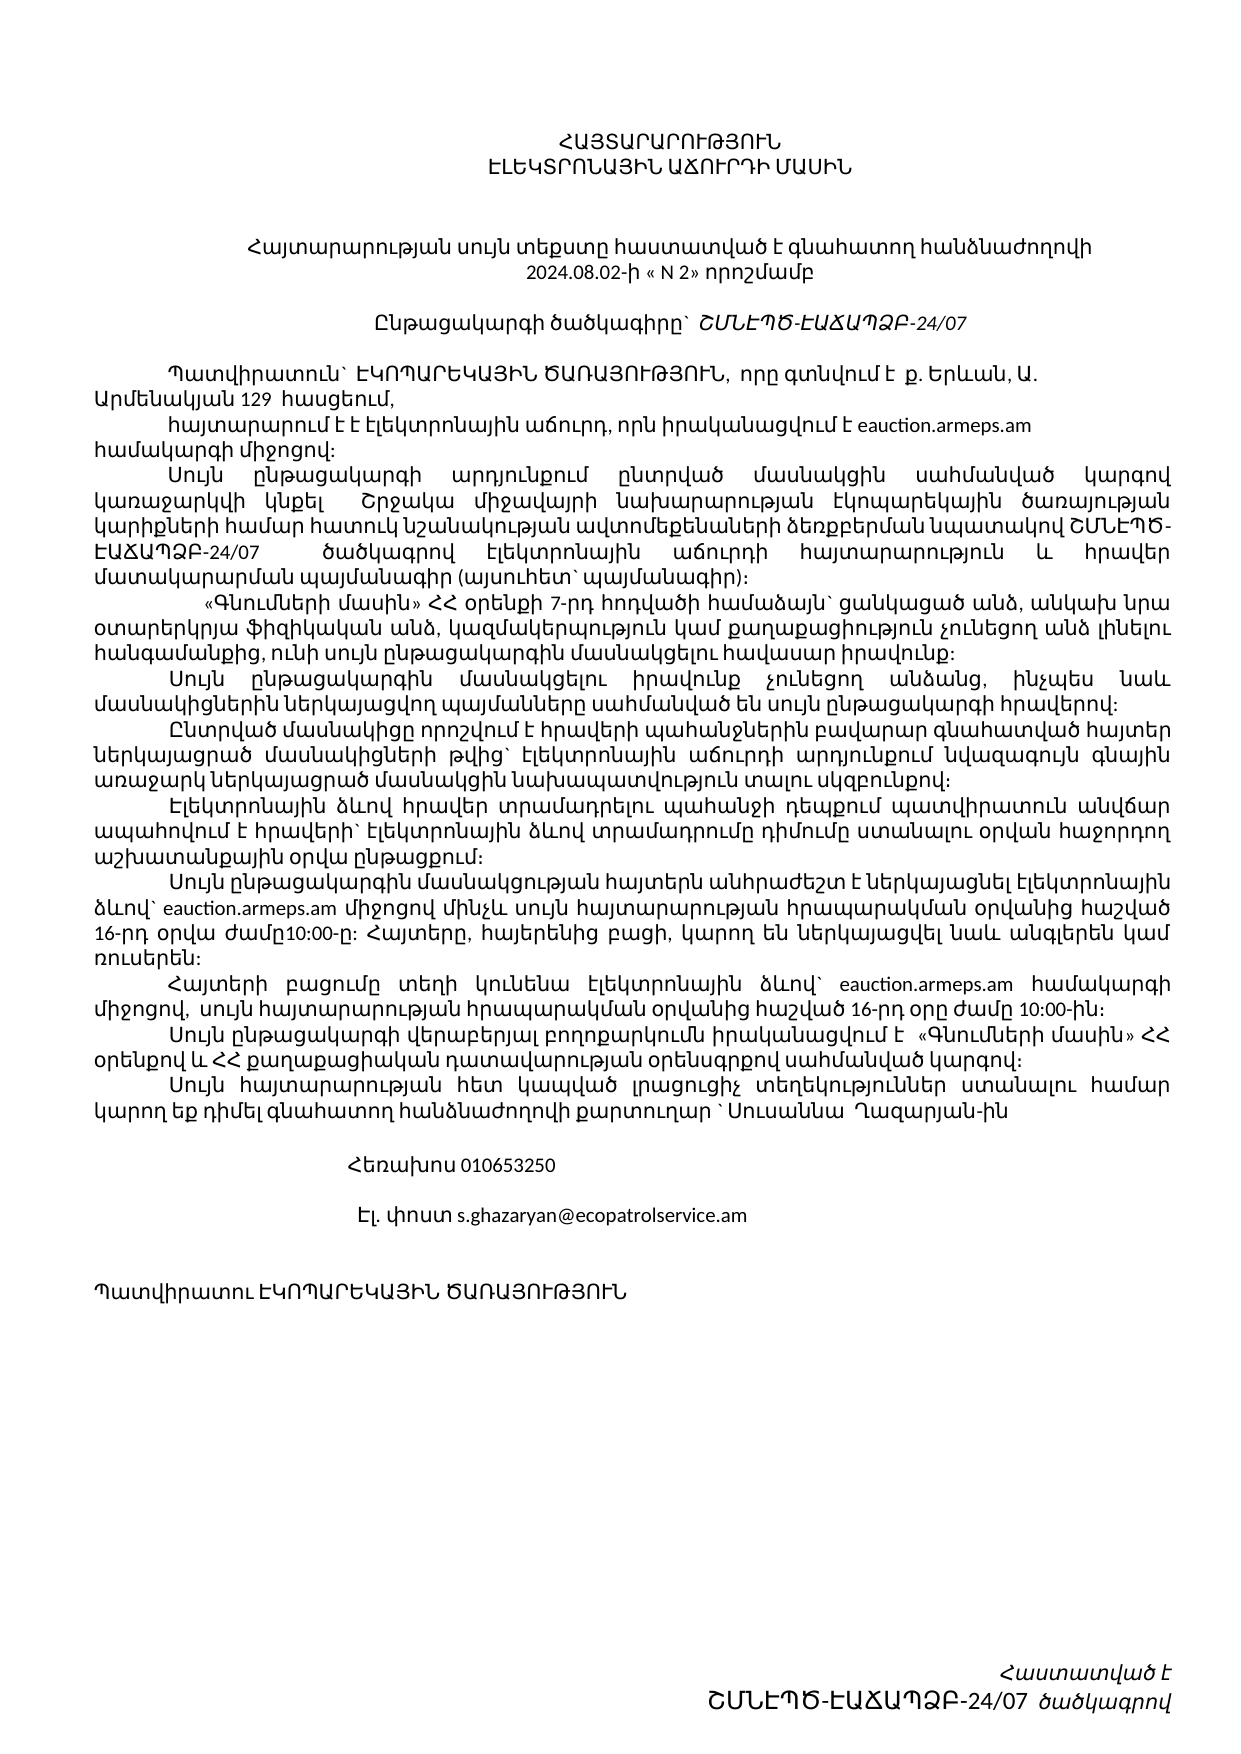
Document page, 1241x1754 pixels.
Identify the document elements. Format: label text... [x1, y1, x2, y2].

text ԷԼԵԿՏՐՈՆԱՅԻՆ ԱՃՈՒՐԴԻ ՄԱՍԻՆ [94, 154, 1171, 180]
text Հեռախոս 010653250 [94, 1152, 1171, 1177]
text Սույն ընթացակարգին մասնակցելու իրավունք չունեցող անձանց, ինչպես նաև մասնակիցներին ներկայացվող պայմանները սահմանված են սույն ընթացակարգի հրավերով: [94, 666, 1171, 717]
text Ընտրված մասնակիցը որոշվում է հրավերի պահանջներին բավարար գնահատված հայտեր ներկայացրած մասնակիցների թվից` էլեկտրոնային աճուրդի արդյունքում նվազագույն գնային առաջարկ ներկայացրած մասնակցին նախապատվություն տալու սկզբունքով։ [94, 717, 1171, 793]
text ՀԱՅՏԱՐԱՐՈՒԹՅՈՒՆ [94, 129, 1171, 154]
text Պատվիրատու ԷԿՈՊԱՐԵԿԱՅԻՆ ԾԱՌԱՅՈՒԹՅՈՒՆ [94, 1279, 1171, 1304]
text Սույն ընթացակարգի արդյունքում ընտրված մասնակցին սահմանված կարգով կառաջարկվի կնքել Շրջակա միջավայրի նախարարության էկոպարեկային ծառայության կարիքների համար հատուկ նշանակության ավտոմեքենաների ձեռքբերման նպատակով ՇՄՆԷՊԾ-ԷԱՃԱՊՁԲ-24/07 ծածկագրով էլեկտրոնային աճուրդի հայտարարություն և հրավեր մատակարարման պայմանագիր (այսուհետ` պայմանագիր)։ [94, 463, 1171, 590]
text Հաստատված է [94, 1660, 1171, 1685]
text Հայտարարության սույն տեքստը հաստատված է գնահատող հանձնաժողովի [94, 234, 1171, 259]
text Սույն ընթացակարգին մասնակցության հայտերն անհրաժեշտ է ներկայացնել էլեկտրոնային ձևով` eauction.armeps.am միջոցով մինչև սույն հայտարարության հրապարակման օրվանից հաշված 16-րդ օրվա ժամը10:00-ը: Հայտերը, հայերենից բացի, կարող են ներկայացվել նաև անգլերեն կամ ռուսերեն: [94, 869, 1171, 971]
text «Գնումների մասին» ՀՀ օրենքի 7-րդ հոդվածի համաձայն` ցանկացած անձ, անկախ նրա օտարերկրյա ֆիզիկական անձ, կազմակերպություն կամ քաղաքացիություն չունեցող անձ լինելու հանգամանքից, ունի սույն ընթացակարգին մասնակցելու հավասար իրավունք: [94, 590, 1171, 666]
text Էլեկտրոնային ձևով հրավեր տրամադրելու պահանջի դեպքում պատվիրատուն անվճար ապահովում է հրավերի` էլեկտրոնային ձևով տրամադրումը դիմումը ստանալու օրվան հաջորդող աշխատանքային օրվա ընթացքում։ [94, 793, 1171, 869]
text Պատվիրատուն` ԷԿՈՊԱՐԵԿԱՅԻՆ ԾԱՌԱՅՈՒԹՅՈՒՆ, որը գտնվում է ք. Երևան, Ա. Արմենակյան 129 հասցեում, [94, 361, 1171, 412]
text Էլ. փոստ s.ghazaryan@ecopatrolservice.am [94, 1203, 1171, 1228]
text Ընթացակարգի ծածկագիրը` ՇՄՆԷՊԾ-ԷԱՃԱՊՁԲ-24/07 [94, 310, 1171, 336]
text Հայտերի բացումը տեղի կունենա էլեկտրոնային ձևով` eauction.armeps.am համակարգի միջոցով, սույն հայտարարության հրապարակման օրվանից հաշված 16-րդ օրը ժամը 10:00-ին։ [94, 971, 1171, 1022]
text ՇՄՆԷՊԾ-ԷԱՃԱՊՁԲ-24/07 ծածկագրով [94, 1685, 1171, 1716]
text Սույն հայտարարության հետ կապված լրացուցիչ տեղեկություններ ստանալու համար կարող եք դիմել գնահատող հանձնաժողովի քարտուղար ` Սուսաննա Ղազարյան-ին [94, 1073, 1171, 1123]
text հայտարարում է է էլեկտրոնային աճուրդ, որն իրականացվում է eauction.armeps.am համակարգի միջոցով: [94, 412, 1171, 463]
text 2024.08.02 -ի « N 2» որոշմամբ [94, 259, 1171, 285]
text Սույն ընթացակարգի վերաբերյալ բողոքարկումն իրականացվում է «Գնումների մասին» ՀՀ օրենքով և ՀՀ քաղաքացիական դատավարության օրենսգրքով սահմանված կարգով։ [94, 1022, 1171, 1073]
